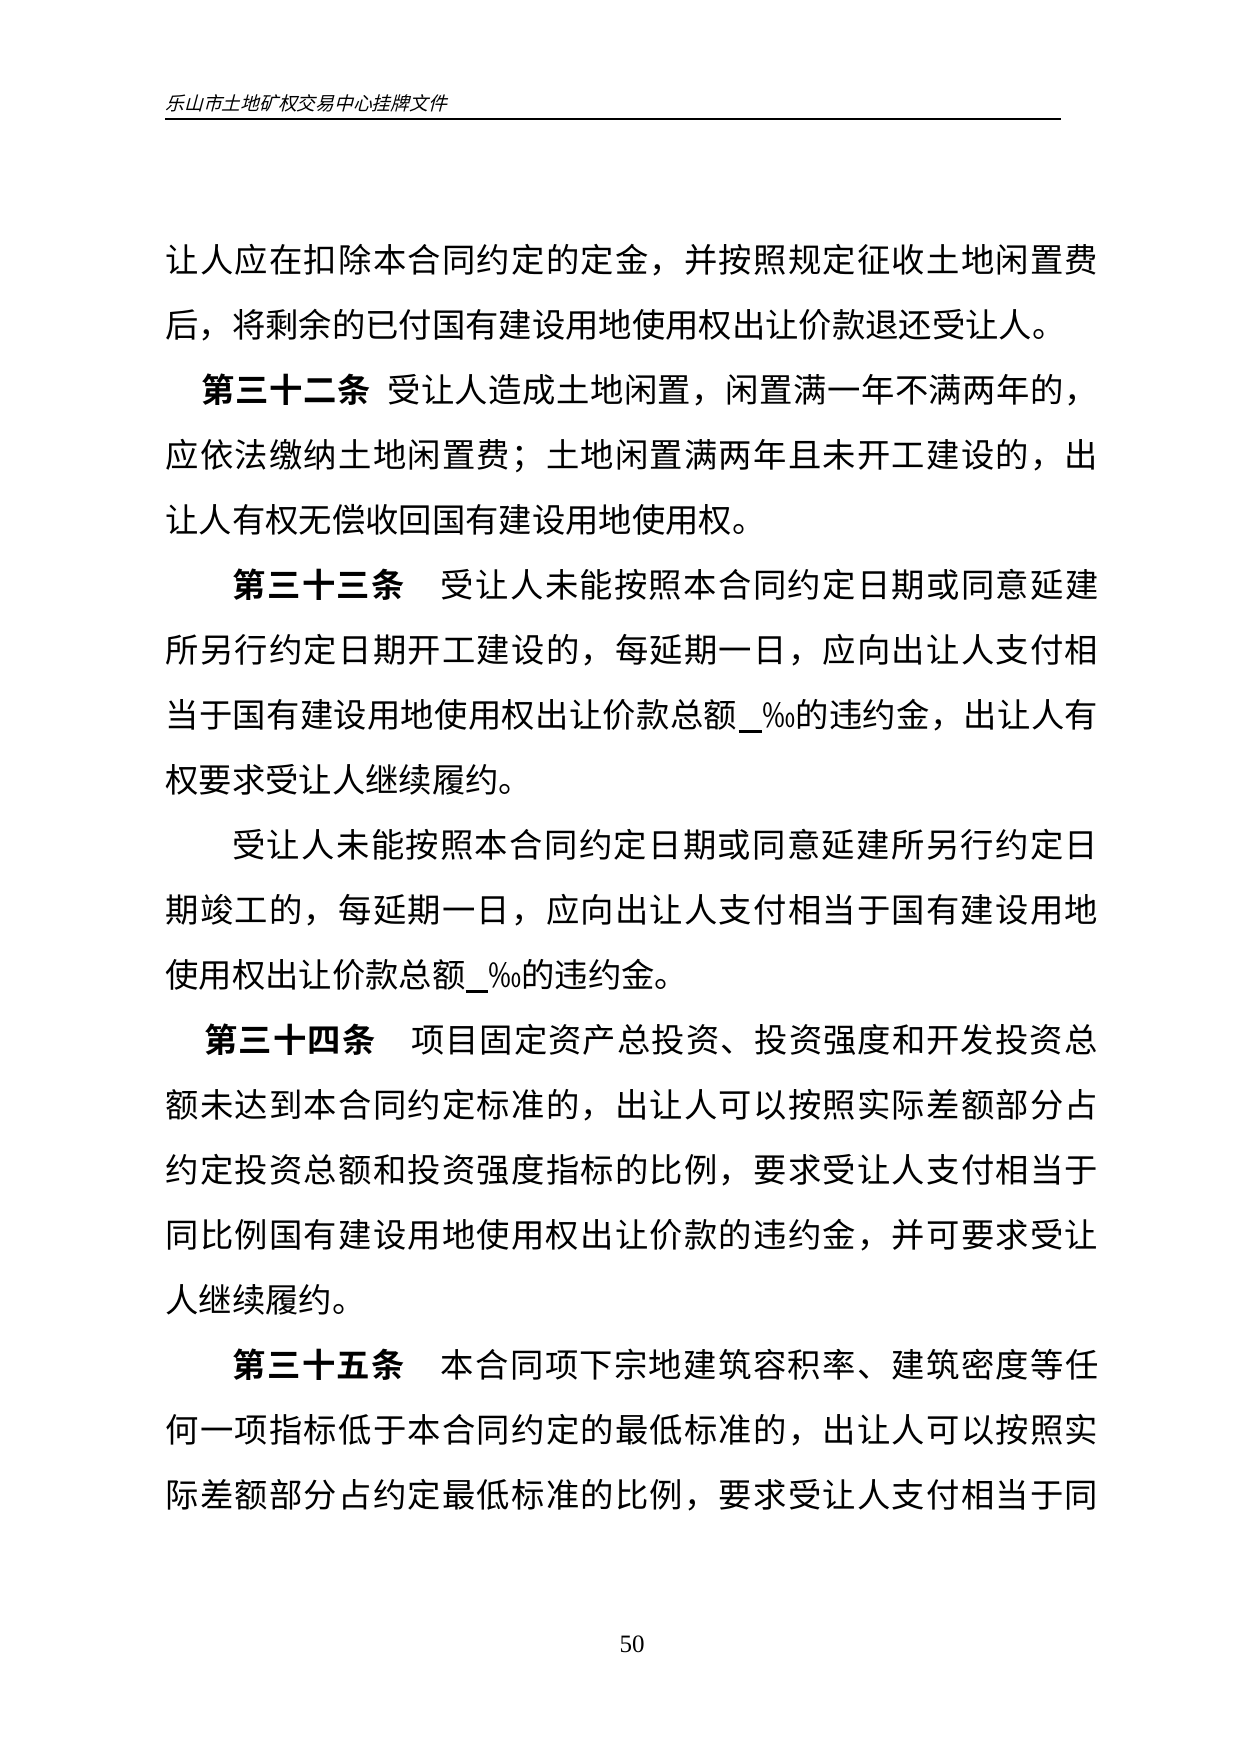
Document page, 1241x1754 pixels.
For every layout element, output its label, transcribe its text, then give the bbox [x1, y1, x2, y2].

text 第三十四条 项目固定资产总投资、投资强度和开发投资总额未达到本合同约定标准的，出让人可以按照实际差额部分占约定投资总额和投资强度指标的比例，要求受让人支付相当于同比例国有建设用地使用权出让价款的违约金，并可要求受让人继续履约。 [165, 1006, 1098, 1331]
text 受让人未能按照本合同约定日期或同意延建所另行约定日期竣工的，每延期一日，应向出让人支付相当于国有建设用地使用权出让价款总额 ‰的违约金。 [165, 811, 1098, 1006]
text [165, 1331, 1098, 1526]
text 第三十三条 受让人未能按照本合同约定日期或同意延建所另行约定日期开工建设的，每延期一日，应向出让人支付相当于国有建设用地使用权出让价款总额 ‰的违约金，出让人有权要求受让人继续履约。 [165, 551, 1098, 811]
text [165, 226, 1098, 356]
text 第三十二条 受让人造成土地闲置，闲置满一年不满两年的，应依法缴纳土地闲置费；土地闲置满两年且未开工建设的，出让人有权无偿收回国有建设用地使用权。 [165, 356, 1098, 551]
